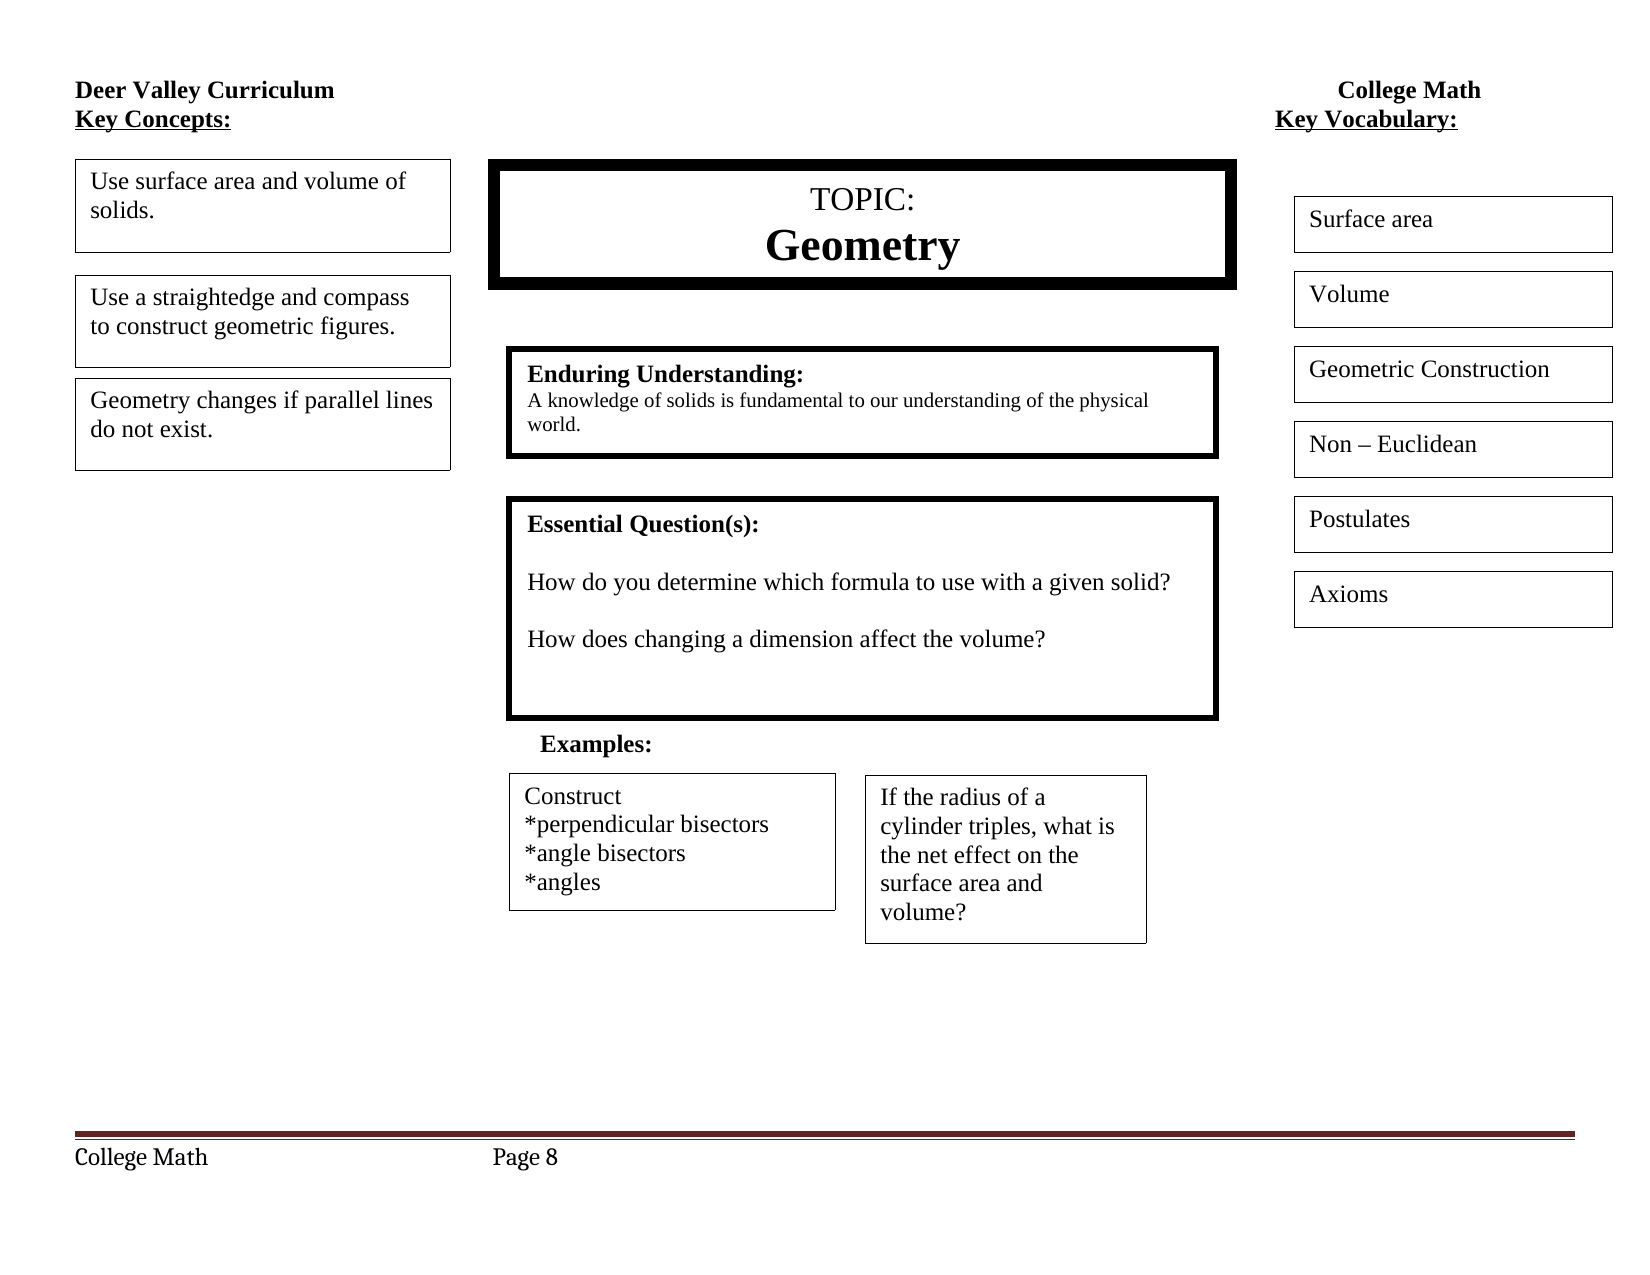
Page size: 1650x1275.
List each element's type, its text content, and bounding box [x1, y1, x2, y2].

text Key Concepts: Key Vocabulary: [75, 104, 1575, 132]
